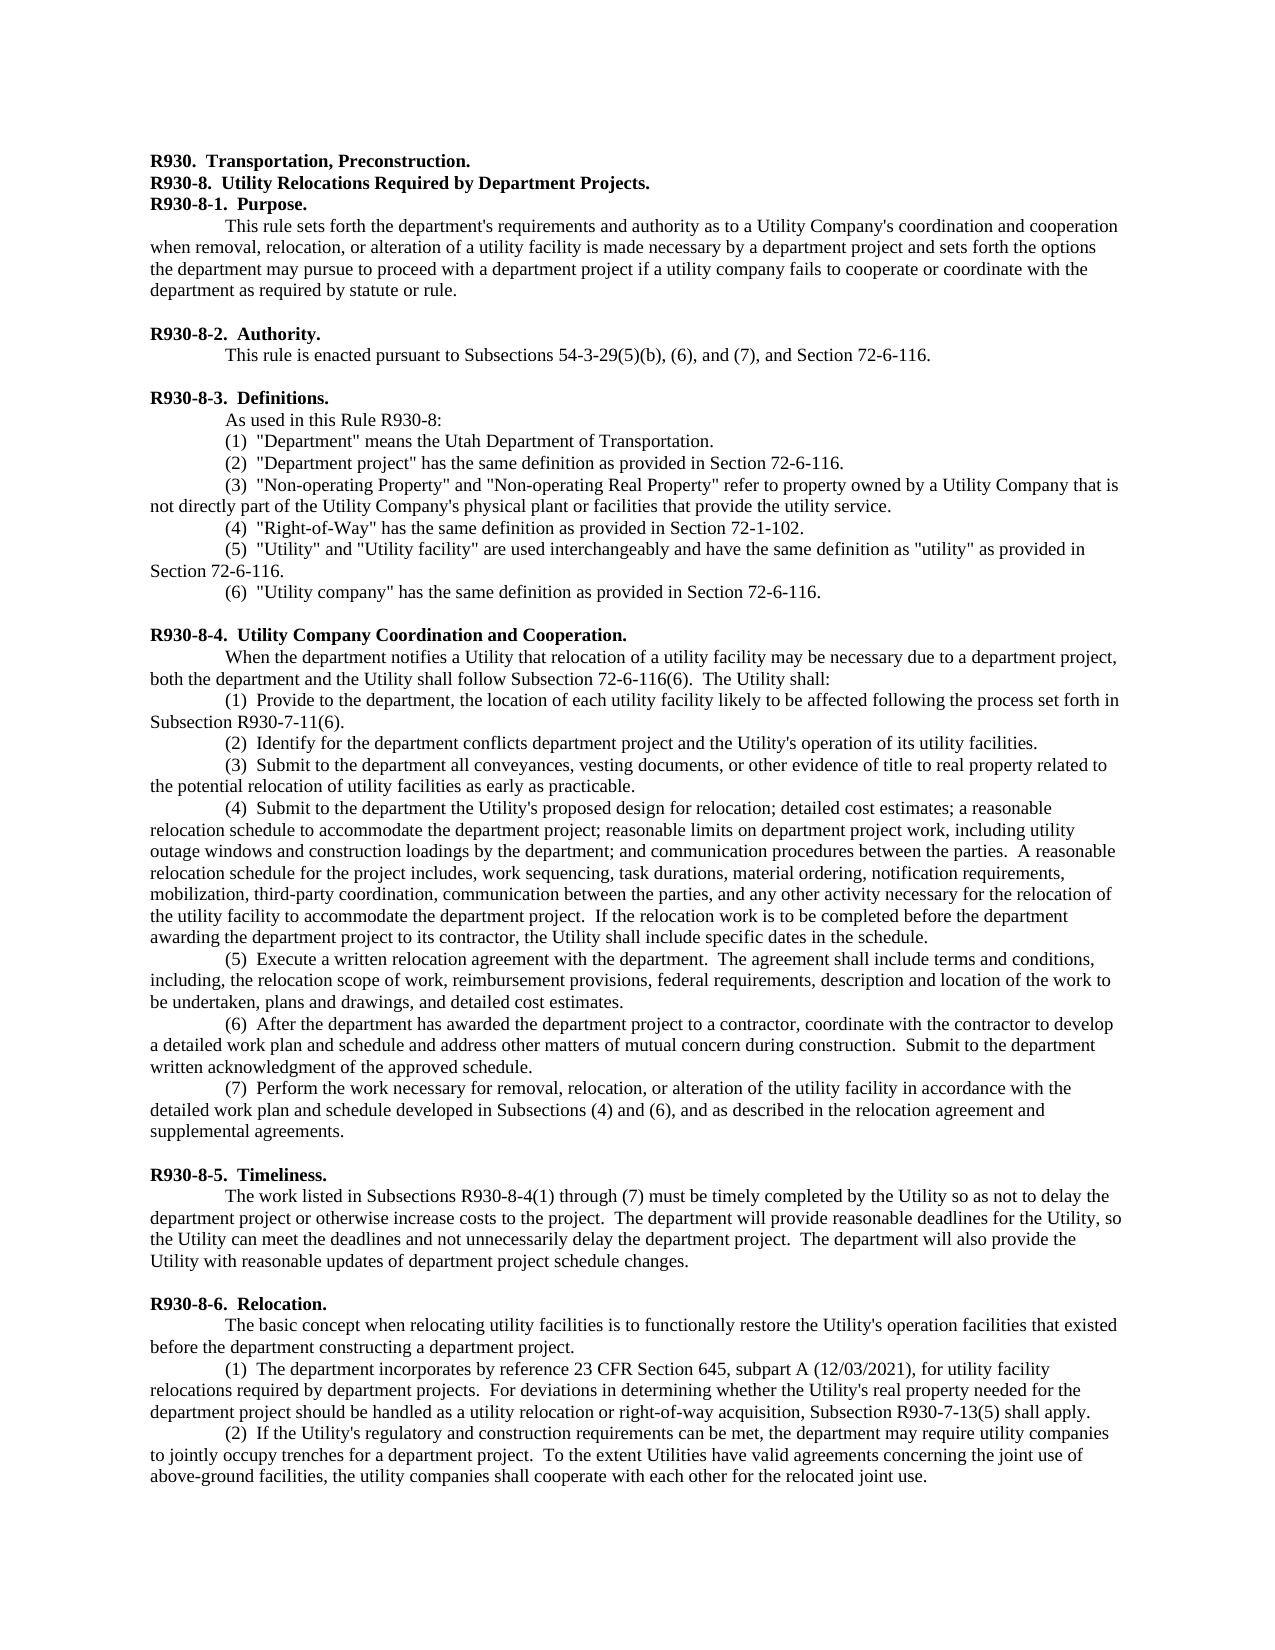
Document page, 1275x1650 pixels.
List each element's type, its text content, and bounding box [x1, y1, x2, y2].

text R930-8-2. Authority. [150, 322, 1125, 344]
text This rule sets forth the department's requirements and authority as to a Utility Company's coordination and cooperation when removal, relocation, or alteration of a utility facility is made necessary by a department project and sets forth the options the department may pursue to proceed with a department project if a utility company fails to cooperate or coordinate with the department as required by statute or rule. [150, 215, 1125, 301]
text The basic concept when relocating utility facilities is to functionally restore the Utility's operation facilities that existed before the department constructing a department project. [150, 1314, 1125, 1357]
text (3) Submit to the department all conveyances, vesting documents, or other evidence of title to real property related to the potential relocation of utility facilities as early as practicable. [150, 754, 1125, 797]
text R930-8. Utility Relocations Required by Department Projects. [150, 172, 1125, 193]
text (5) Execute a written relocation agreement with the department. The agreement shall include terms and conditions, including, the relocation scope of work, reimbursement provisions, federal requirements, description and location of the work to be undertaken, plans and drawings, and detailed cost estimates. [150, 948, 1125, 1012]
text This rule is enacted pursuant to Subsections 54-3-29(5)(b), (6), and (7), and Section 72-6-116. [150, 344, 1125, 366]
text (1) The department incorporates by reference 23 CFR Section 645, subpart A (12/03/2021), for utility facility relocations required by department projects. For deviations in determining whether the Utility's real property needed for the department project should be handled as a utility relocation or right-of-way acquisition, Subsection R930-7-13(5) shall apply. [150, 1357, 1125, 1422]
text (2) Identify for the department conflicts department project and the Utility's operation of its utility facilities. [150, 732, 1125, 754]
text (1) "Department" means the Utah Department of Transportation. [150, 430, 1125, 452]
text R930-8-1. Purpose. [150, 193, 1125, 215]
text (6) After the department has awarded the department project to a contractor, coordinate with the contractor to develop a detailed work plan and schedule and address other matters of mutual concern during construction. Submit to the department written acknowledgment of the approved schedule. [150, 1012, 1125, 1077]
text (3) "Non-operating Property" and "Non-operating Real Property" refer to property owned by a Utility Company that is not directly part of the Utility Company's physical plant or facilities that provide the utility service. [150, 473, 1125, 517]
text (5) "Utility" and "Utility facility" are used interchangeably and have the same definition as "utility" as provided in Section 72-6-116. [150, 538, 1125, 581]
text When the department notifies a Utility that relocation of a utility facility may be necessary due to a department project, both the department and the Utility shall follow Subsection 72-6-116(6). The Utility shall: [150, 646, 1125, 689]
text (1) Provide to the department, the location of each utility facility likely to be affected following the process set forth in Subsection R930-7-11(6). [150, 689, 1125, 732]
text As used in this Rule R930-8: [150, 409, 1125, 430]
text (4) Submit to the department the Utility's proposed design for relocation; detailed cost estimates; a reasonable relocation schedule to accommodate the department project; reasonable limits on department project work, including utility outage windows and construction loadings by the department; and communication procedures between the parties. A reasonable relocation schedule for the project includes, work sequencing, task durations, material ordering, notification requirements, mobilization, third-party coordination, communication between the parties, and any other activity necessary for the relocation of the utility facility to accommodate the department project. If the relocation work is to be completed before the department awarding the department project to its contractor, the Utility shall include specific dates in the schedule. [150, 797, 1125, 948]
text (7) Perform the work necessary for removal, relocation, or alteration of the utility facility in accordance with the detailed work plan and schedule developed in Subsections (4) and (6), and as described in the relocation agreement and supplemental agreements. [150, 1077, 1125, 1142]
text R930-8-3. Definitions. [150, 387, 1125, 409]
text (2) If the Utility's regulatory and construction requirements can be met, the department may require utility companies to jointly occupy trenches for a department project. To the extent Utilities have valid agreements concerning the joint use of above-ground facilities, the utility companies shall cooperate with each other for the relocated joint use. [150, 1422, 1125, 1487]
text R930-8-5. Timeliness. [150, 1163, 1125, 1185]
text The work listed in Subsections R930-8-4(1) through (7) must be timely completed by the Utility so as not to delay the department project or otherwise increase costs to the project. The department will provide reasonable deadlines for the Utility, so the Utility can meet the deadlines and not unnecessarily delay the department project. The department will also provide the Utility with reasonable updates of department project schedule changes. [150, 1185, 1125, 1271]
text R930-8-4. Utility Company Coordination and Cooperation. [150, 624, 1125, 646]
text (2) "Department project" has the same definition as provided in Section 72-6-116. [150, 452, 1125, 473]
text (6) "Utility company" has the same definition as provided in Section 72-6-116. [150, 581, 1125, 603]
text R930. Transportation, Preconstruction. [150, 150, 1125, 172]
text (4) "Right-of-Way" has the same definition as provided in Section 72-1-102. [150, 517, 1125, 538]
text R930-8-6. Relocation. [150, 1293, 1125, 1314]
